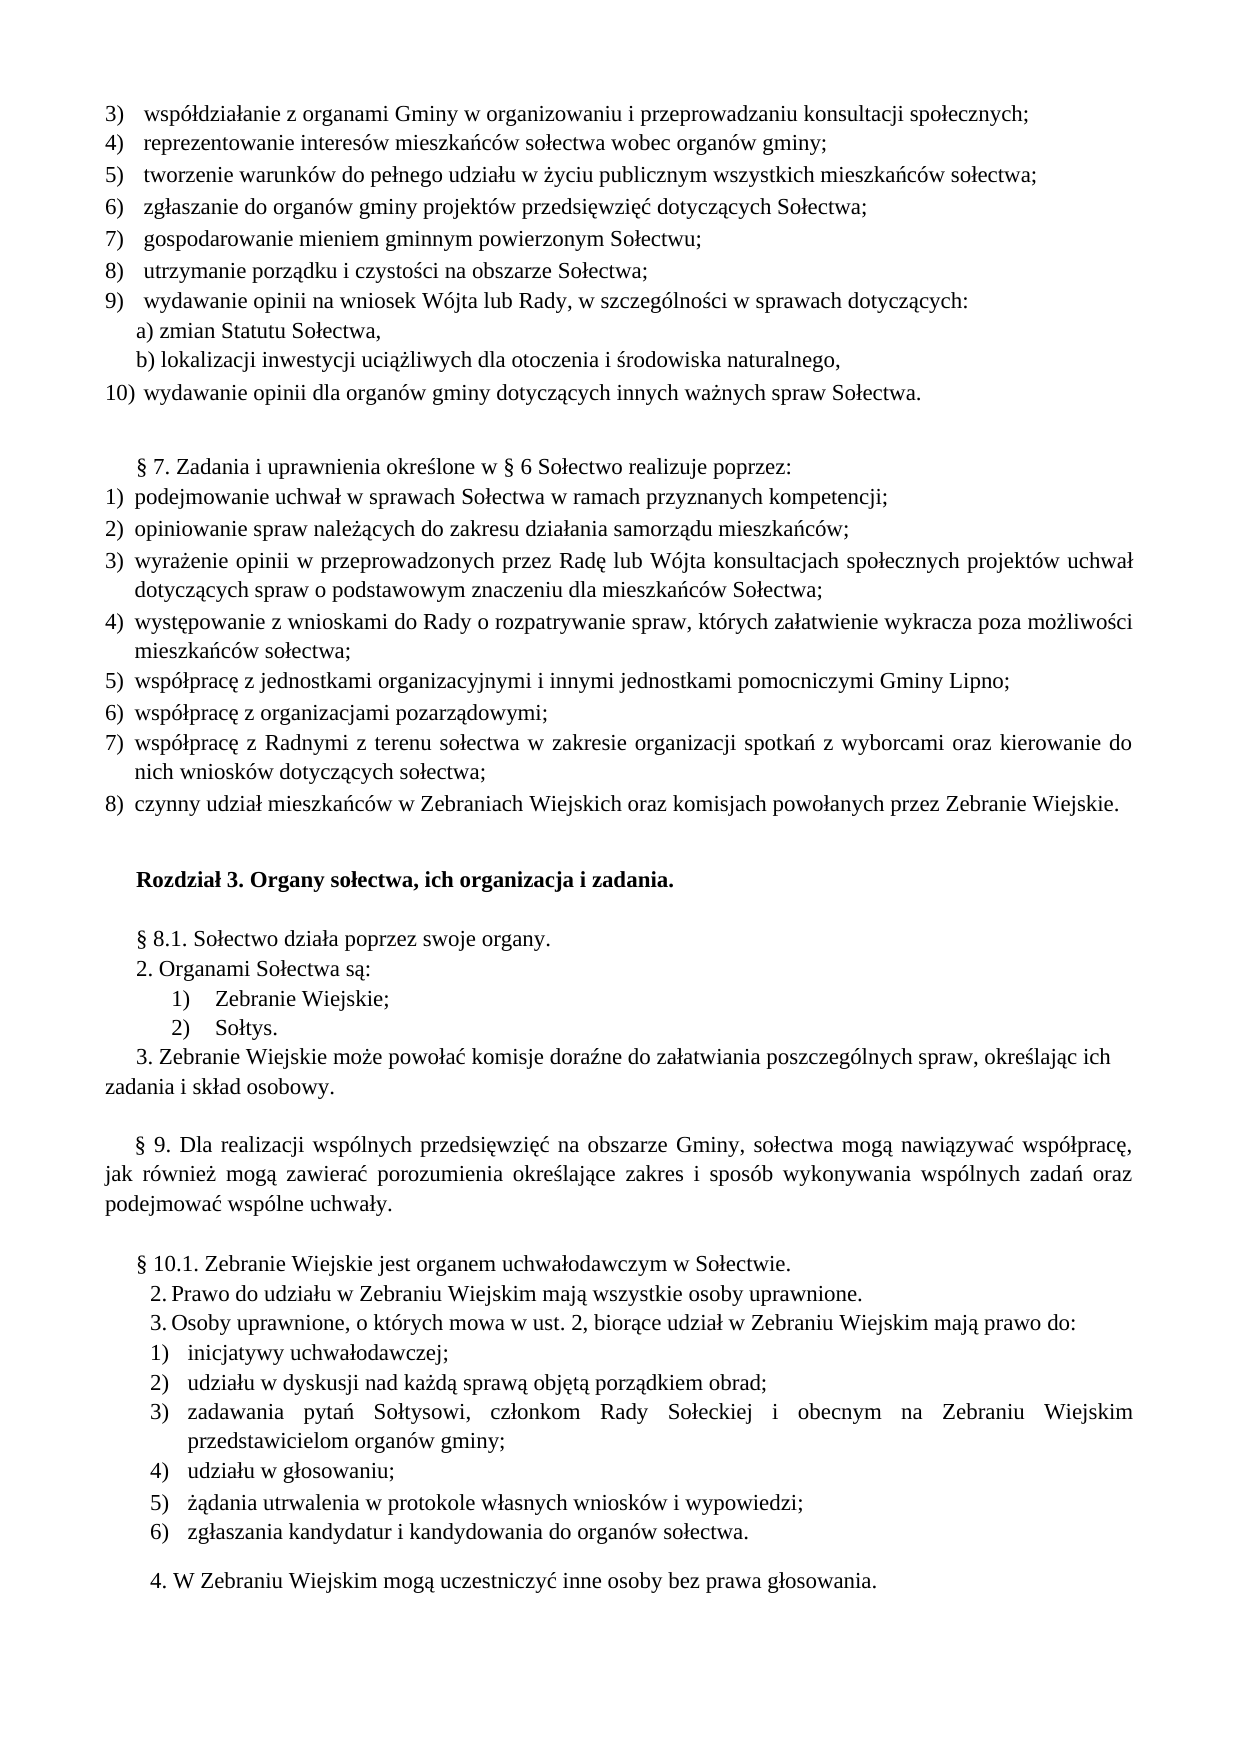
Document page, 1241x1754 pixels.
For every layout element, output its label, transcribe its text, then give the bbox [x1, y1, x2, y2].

text zadania i skład osobowy. [105, 1073, 1134, 1099]
text § 10.1. Zebranie Wiejskie jest organem uchwałodawczym w Sołectwie. [136, 1250, 1134, 1276]
list udziału w dyskusji nad każdą sprawą objętą porządkiem obrad; [150, 1369, 1134, 1395]
list Prawo do udziału w Zebraniu Wiejskim mają wszystkie osoby uprawnione. [120, 1279, 1114, 1306]
list współpracę z organizacjami pozarządowymi; [105, 699, 1134, 726]
list wydawanie opinii na wniosek Wójta lub Rady, w szczególności w sprawach dotyczących: [105, 287, 1134, 313]
text § 7. Zadania i uprawnienia określone w § 6 Sołectwo realizuje poprzez: [136, 453, 1134, 480]
list Osoby uprawnione, o których mowa w ust. 2, biorące udział w Zebraniu Wiejskim mają prawo do: [120, 1309, 1114, 1336]
list zadawania pytań Sołtysowi, członkom Rady Sołeckiej i obecnym na Zebraniu Wiejskim przedstawicielom organów gminy; [150, 1398, 1134, 1454]
list Sołtys. [171, 1014, 1134, 1040]
list podejmowanie uchwał w sprawach Sołectwa w ramach przyznanych kompetencji; [105, 483, 1134, 509]
text b) lokalizacji inwestycji uciążliwych dla otoczenia i środowiska naturalnego, [136, 346, 1134, 373]
list wydawanie opinii dla organów gminy dotyczących innych ważnych spraw Sołectwa. [105, 378, 1134, 405]
list współpracę z Radnymi z terenu sołectwa w zakresie organizacji spotkań z wyborcami oraz kierowanie do nich wniosków dotyczących sołectwa; [105, 729, 1134, 784]
list opiniowanie spraw należących do zakresu działania samorządu mieszkańców; [105, 515, 1134, 541]
text § 8.1. Sołectwo działa poprzez swoje organy. [136, 925, 1134, 952]
text 2. Organami Sołectwa są: [136, 955, 1134, 981]
list współpracę z jednostkami organizacyjnymi i innymi jednostkami pomocniczymi Gminy Lipno; [105, 667, 1134, 693]
list zgłaszanie do organów gminy projektów przedsięwzięć dotyczących Sołectwa; [105, 193, 1134, 220]
text a) zmian Statutu Sołectwa, [105, 317, 1134, 343]
text § 9. Dla realizacji wspólnych przedsięwzięć na obszarze Gminy, sołectwa mogą nawiązywać współpracę, jak również mogą zawierać porozumienia określające zakres i sposób wykonywania wspólnych zadań oraz podejmować wspólne uchwały. [105, 1131, 1134, 1216]
list wyrażenie opinii w przeprowadzonych przez Radę lub Wójta konsultacjach społecznych projektów uchwał dotyczących spraw o podstawowym znaczeniu dla mieszkańców Sołectwa; [105, 547, 1134, 603]
list utrzymanie porządku i czystości na obszarze Sołectwa; [105, 257, 1134, 284]
subtitle Rozdział 3. Organy sołectwa, ich organizacja i zadania. [136, 866, 856, 892]
list zgłaszania kandydatur i kandydowania do organów sołectwa. [150, 1518, 1134, 1545]
list reprezentowanie interesów mieszkańców sołectwa wobec organów gminy; [105, 129, 1134, 155]
list gospodarowanie mieniem gminnym powierzonym Sołectwu; [105, 226, 1134, 252]
text 3. Zebranie Wiejskie może powołać komisje doraźne do załatwiania poszczególnych spraw, określając ich [136, 1043, 1134, 1070]
list tworzenie warunków do pełnego udziału w życiu publicznym wszystkich mieszkańców sołectwa; [105, 161, 1134, 188]
list czynny udział mieszkańców w Zebraniach Wiejskich oraz komisjach powołanych przez Zebranie Wiejskie. [105, 790, 1134, 816]
list współdziałanie z organami Gminy w organizowaniu i przeprowadzaniu konsultacji społecznych; [105, 100, 1134, 126]
list występowanie z wnioskami do Rady o rozpatrywanie spraw, których załatwienie wykracza poza możliwości mieszkańców sołectwa; [105, 608, 1134, 664]
list żądania utrwalenia w protokole własnych wniosków i wypowiedzi; [150, 1489, 1134, 1516]
text 4. W Zebraniu Wiejskim mogą uczestniczyć inne osoby bez prawa głosowania. [150, 1567, 1134, 1593]
list udziału w głosowaniu; [150, 1457, 1134, 1483]
list inicjatywy uchwałodawczej; [150, 1339, 1114, 1365]
list Zebranie Wiejskie; [171, 984, 1134, 1011]
